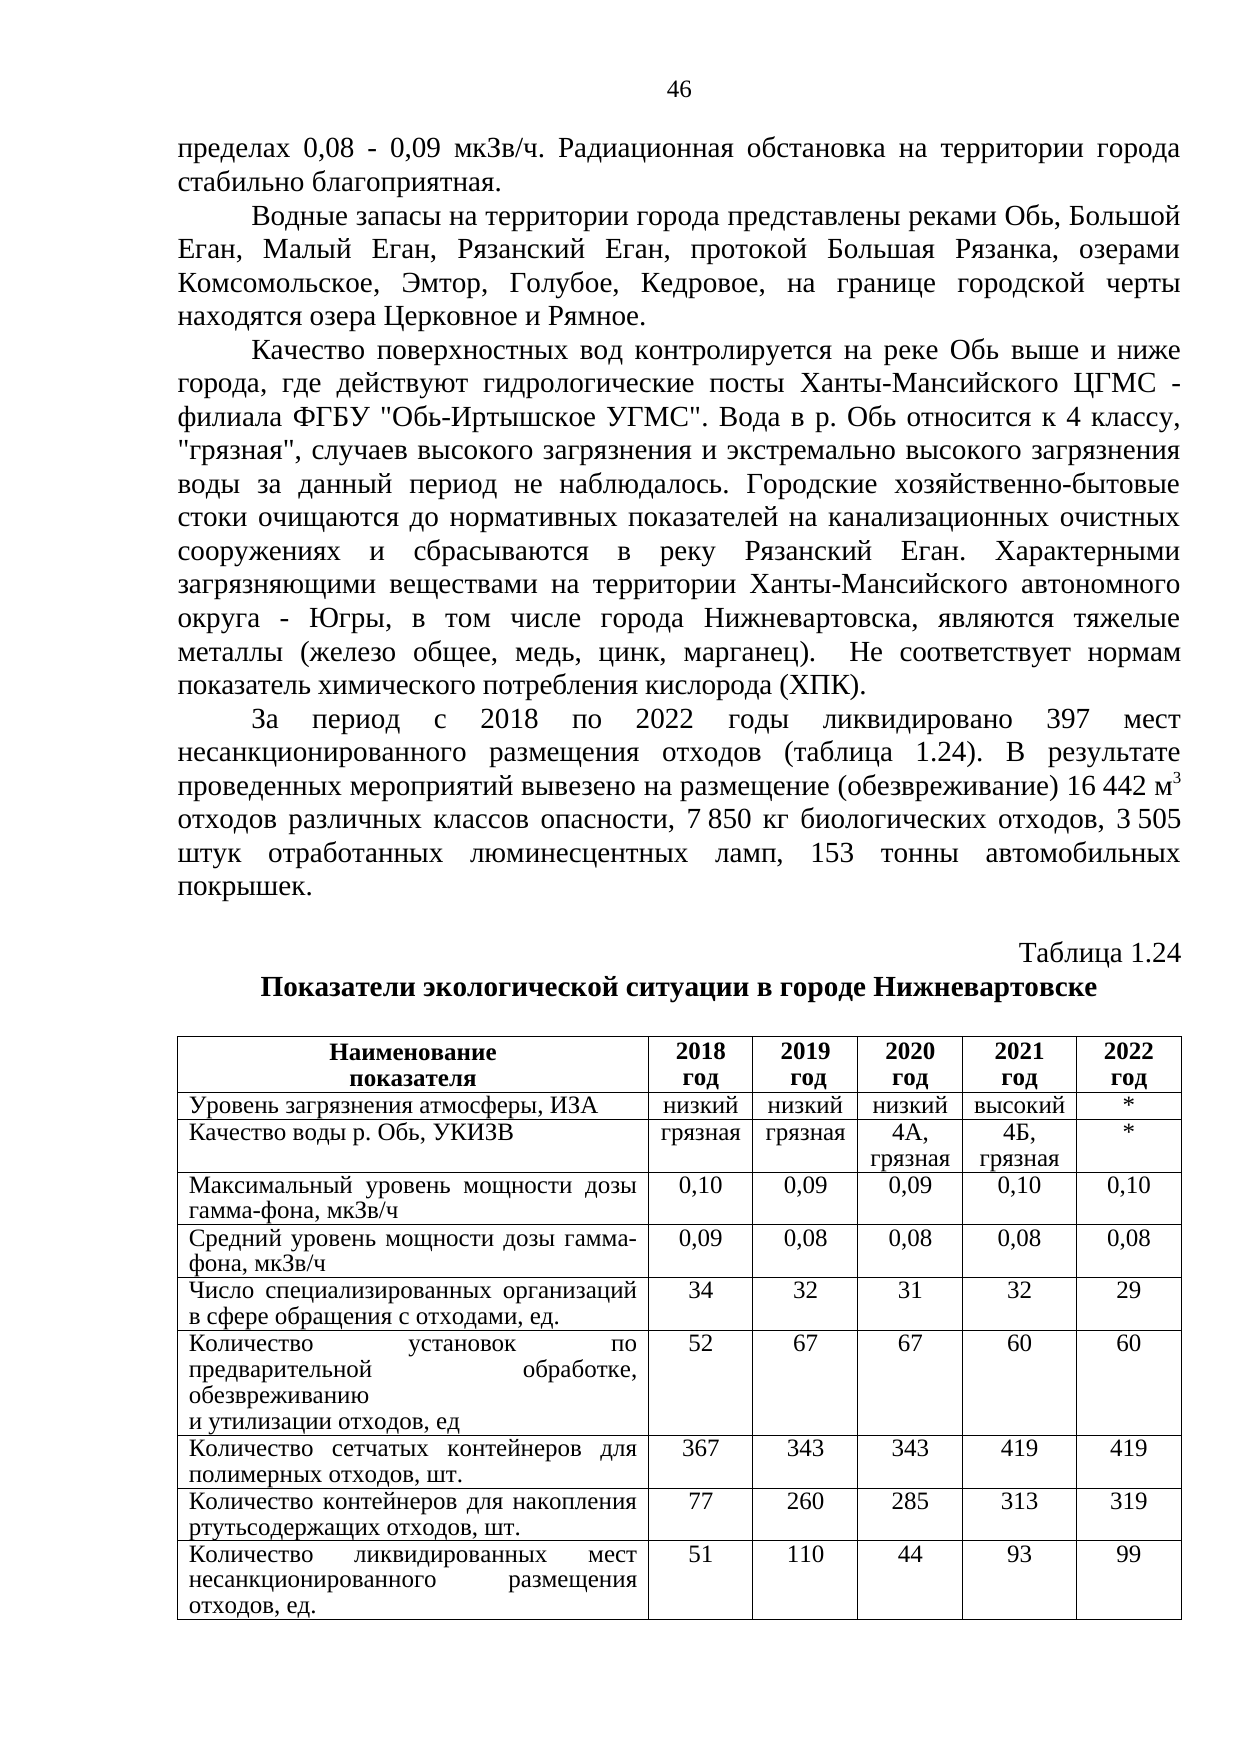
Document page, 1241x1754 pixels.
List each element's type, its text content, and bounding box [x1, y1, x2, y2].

text Водные запасы на территории города представлены реками Обь, Большой Еган, Малый Еган, Рязанский Еган, протокой Большая Рязанка, озерами Комсомольское, Эмтор, Голубое, Кедровое, на границе городской черты находятся озера Церковное и Рямное. [177, 198, 1181, 332]
table_cell * [1077, 1120, 1181, 1172]
table_cell Количество сетчатых контейнеров для полимерных отходов, шт. [178, 1436, 648, 1487]
table_cell Качество воды р. Обь, УКИЗВ [178, 1120, 648, 1172]
table_cell 0,10 [1077, 1173, 1181, 1224]
table_header 2022 год [1077, 1037, 1181, 1092]
table_cell низкий [649, 1093, 752, 1119]
table_header 2019 год [753, 1037, 857, 1092]
table_cell 0,10 [963, 1173, 1076, 1224]
table_cell 44 [858, 1541, 962, 1619]
table_cell 0,10 [649, 1173, 752, 1224]
text Качество поверхностных вод контролируется на реке Обь выше и ниже города, где действуют гидрологические посты Ханты-Мансийского ЦГМС - филиала ФГБУ "Обь-Иртышское УГМС". Вода в р. Обь относится к 4 классу, "грязная", случаев высокого загрязнения и экстремально высокого загрязнения воды за данный период не наблюдалось. Городские хозяйственно-бытовые стоки очищаются до нормативных показателей на канализационных очистных сооружениях и сбрасываются в реку Рязанский Еган. Характерными загрязняющими веществами на территории Ханты-Мансийского автономного округа - Югры, в том числе города Нижневартовска, являются тяжелые металлы (железо общее, медь, цинк, марганец). Не соответствует нормам показатель химического потребления кислорода (ХПК). [177, 332, 1181, 701]
table_cell 67 [753, 1331, 857, 1435]
table_cell 52 [649, 1331, 752, 1435]
table_cell Уровень загрязнения атмосферы, ИЗА [178, 1093, 648, 1119]
table_cell 260 [753, 1489, 857, 1540]
table_cell 77 [649, 1489, 752, 1540]
table_header 2021 год [963, 1037, 1076, 1092]
table_cell 60 [1077, 1331, 1181, 1435]
table_cell 367 [649, 1436, 752, 1487]
table_cell 0,08 [1077, 1225, 1181, 1277]
table_cell Количество контейнеров для накопления ртутьсодержащих отходов, шт. [178, 1489, 648, 1540]
table_cell 110 [753, 1541, 857, 1619]
table_cell 4Б, грязная [963, 1120, 1076, 1172]
table_cell 32 [753, 1278, 857, 1330]
table_cell 0,08 [963, 1225, 1076, 1277]
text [177, 131, 1181, 198]
table_cell 51 [649, 1541, 752, 1619]
table_cell Количество ликвидированных мест несанкционированного размещения отходов, ед. [178, 1541, 648, 1619]
table_cell 313 [963, 1489, 1076, 1540]
table_cell 31 [858, 1278, 962, 1330]
table_cell Число специализированных организаций в сфере обращения с отходами, ед. [178, 1278, 648, 1330]
table_cell 0,09 [858, 1173, 962, 1224]
table_cell 4А, грязная [858, 1120, 962, 1172]
table_cell Количество установок по предварительной обработке, обезвреживанию и утилизации отходов, ед [178, 1331, 648, 1435]
table_cell 0,09 [753, 1173, 857, 1224]
table_header 2018 год [649, 1037, 752, 1092]
table_cell 0,09 [649, 1225, 752, 1277]
table_cell 29 [1077, 1278, 1181, 1330]
table_cell * [1077, 1093, 1181, 1119]
table_cell 419 [1077, 1436, 1181, 1487]
text За период с 2018 по 2022 годы ликвидировано 397 мест несанкционированного размещения отходов (таблица 1.24). В результате проведенных мероприятий вывезено на размещение (обезвреживание) 16 442 м3 отходов различных классов опасности, 7 850 кг биологических отходов, 3 505 штук отработанных люминесцентных ламп, 153 тонны автомобильных покрышек. [177, 701, 1181, 902]
table_cell 343 [753, 1436, 857, 1487]
table_cell 67 [858, 1331, 962, 1435]
table_cell 99 [1077, 1541, 1181, 1619]
table_header 2020 год [858, 1037, 962, 1092]
table_cell 343 [858, 1436, 962, 1487]
table_cell 60 [963, 1331, 1076, 1435]
table_cell 0,08 [753, 1225, 857, 1277]
table_cell грязная [649, 1120, 752, 1172]
table_cell 0,08 [858, 1225, 962, 1277]
table_header Наименование показателя [178, 1037, 648, 1092]
table_cell 285 [858, 1489, 962, 1540]
table_cell высокий [963, 1093, 1076, 1119]
table_cell грязная [753, 1120, 857, 1172]
table_cell 34 [649, 1278, 752, 1330]
table_cell 32 [963, 1278, 1076, 1330]
table_cell Средний уровень мощности дозы гамма-фона, мкЗв/ч [178, 1225, 648, 1277]
table_cell Максимальный уровень мощности дозы гамма-фона, мкЗв/ч [178, 1173, 648, 1224]
table_cell 319 [1077, 1489, 1181, 1540]
table_cell 93 [963, 1541, 1076, 1619]
text Таблица 1.24 [177, 936, 1181, 969]
text Показатели экологической ситуации в городе Нижневартовске [177, 969, 1181, 1003]
table_cell низкий [753, 1093, 857, 1119]
table_cell низкий [858, 1093, 962, 1119]
table_cell 419 [963, 1436, 1076, 1487]
